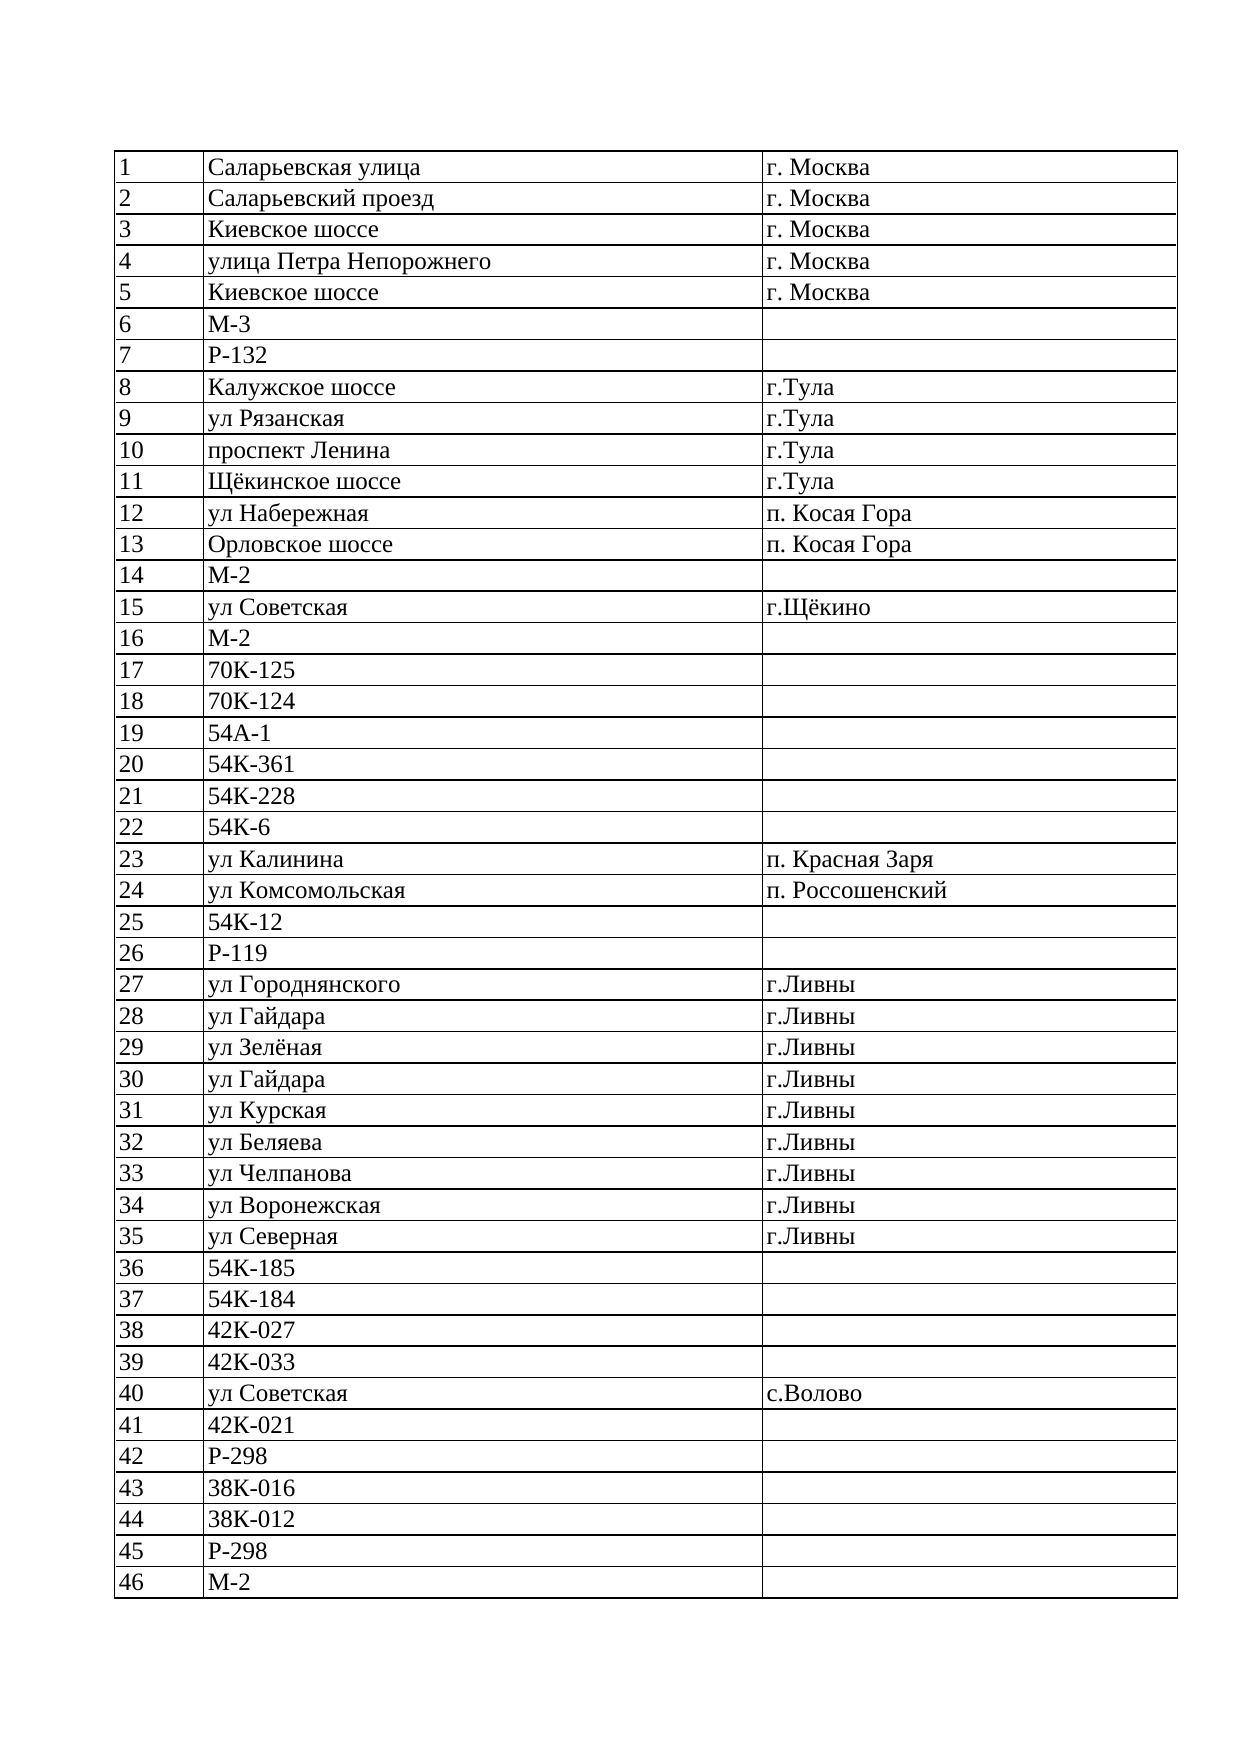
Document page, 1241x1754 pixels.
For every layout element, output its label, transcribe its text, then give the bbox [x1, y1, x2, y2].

table_cell [763, 716, 1177, 748]
table_cell ул Городнянского [204, 970, 762, 999]
table_cell Р-119 [204, 938, 762, 968]
table_cell ул Челпанова [204, 1158, 762, 1188]
table_cell М-2 [204, 623, 762, 653]
table_cell ул Гайдара [204, 1064, 762, 1094]
table_cell 44 [115, 1504, 203, 1534]
table_cell 21 [115, 780, 203, 811]
table_cell 19 [115, 717, 203, 748]
table_cell [763, 1408, 1177, 1440]
table_cell 24 [115, 875, 203, 905]
table_cell [763, 1283, 1177, 1314]
table_cell п. Красная Заря [763, 842, 1177, 873]
table_cell [763, 1534, 1177, 1566]
table_cell ул Гайдара [204, 1001, 762, 1031]
table_cell 13 [115, 529, 203, 559]
table_cell г.Тула [763, 465, 1177, 496]
table_cell ул Набережная [204, 498, 762, 527]
table_cell г. Москва [763, 213, 1177, 244]
table_cell 23 [115, 843, 203, 873]
table_cell г.Тула [763, 370, 1177, 402]
table_cell г. Москва [763, 276, 1177, 307]
table_cell ул Советская [204, 1378, 762, 1408]
table_cell 12 [115, 497, 203, 527]
table_cell 26 [115, 938, 203, 968]
table_cell [763, 559, 1177, 590]
table_cell [763, 653, 1177, 685]
table_cell г.Ливны [763, 1094, 1177, 1125]
table_cell 34 [115, 1189, 203, 1219]
table_cell 18 [115, 686, 203, 716]
table_cell 54К-361 [204, 749, 762, 779]
table_cell 54К-6 [204, 812, 762, 842]
table_cell 45 [115, 1535, 203, 1566]
table_cell 54К-12 [204, 907, 762, 936]
table_cell г.Ливны [763, 1188, 1177, 1219]
table_cell [763, 1345, 1177, 1377]
table_cell 42К-033 [204, 1347, 762, 1377]
table_cell [763, 905, 1177, 936]
table_cell [763, 779, 1177, 811]
table_cell г.Тула [763, 402, 1177, 433]
table_cell г.Ливны [763, 968, 1177, 999]
table_cell п. Россошенский [763, 874, 1177, 905]
table_cell 22 [115, 812, 203, 842]
table_cell 39 [115, 1346, 203, 1377]
table_cell ул Советская [204, 592, 762, 622]
table_cell г. Москва [763, 181, 1177, 213]
table_cell 20 [115, 749, 203, 779]
table_cell 41 [115, 1409, 203, 1440]
table_cell [763, 748, 1177, 779]
table_cell Киевское шоссе [204, 215, 762, 244]
table_cell 6 [115, 308, 203, 339]
table_cell М-3 [204, 309, 762, 339]
table_cell 38К-016 [204, 1473, 762, 1503]
table_cell 15 [115, 591, 203, 622]
table_cell Саларьевская улица [204, 152, 762, 181]
table_cell 8 [115, 371, 203, 402]
table_cell 36 [115, 1252, 203, 1282]
table_cell 33 [115, 1158, 203, 1188]
table_cell 5 [115, 277, 203, 307]
table_cell г.Ливны [763, 1220, 1177, 1251]
table_cell Киевское шоссе [204, 277, 762, 307]
table_cell 27 [115, 969, 203, 999]
table_cell [763, 811, 1177, 842]
table_cell 42К-021 [204, 1410, 762, 1440]
table_cell 31 [115, 1095, 203, 1125]
table_cell 25 [115, 906, 203, 936]
table_cell [763, 622, 1177, 653]
table_cell 11 [115, 466, 203, 496]
table_cell 2 [115, 183, 203, 213]
table_cell ул Рязанская [204, 403, 762, 433]
table_cell Орловское шоссе [204, 529, 762, 559]
table_cell 16 [115, 623, 203, 653]
table_cell [763, 1503, 1177, 1534]
table_cell с.Волово [763, 1377, 1177, 1408]
table_cell 7 [115, 340, 203, 370]
table_cell г.Ливны [763, 999, 1177, 1031]
table_cell 42К-027 [204, 1316, 762, 1345]
table_cell Калужское шоссе [204, 372, 762, 402]
table_cell ул Курская [204, 1095, 762, 1125]
table_cell 32 [115, 1126, 203, 1157]
table_cell 37 [115, 1284, 203, 1314]
table_cell М-2 [204, 561, 762, 590]
table_cell [763, 685, 1177, 716]
table_cell ул Зелёная [204, 1032, 762, 1062]
table_cell [763, 1314, 1177, 1345]
table_cell 40 [115, 1378, 203, 1408]
table_cell 9 [115, 403, 203, 433]
table_cell ул Беляева [204, 1127, 762, 1157]
table_cell Р-298 [204, 1536, 762, 1566]
table_cell 54А-1 [204, 718, 762, 748]
table_cell 46 [115, 1567, 203, 1597]
table_cell 10 [115, 434, 203, 464]
table_cell г.Ливны [763, 1157, 1177, 1188]
table_cell 35 [115, 1221, 203, 1251]
table_cell 42 [115, 1441, 203, 1471]
table_cell 38 [115, 1315, 203, 1345]
table_cell 30 [115, 1063, 203, 1094]
table_cell Щёкинское шоссе [204, 466, 762, 496]
table_cell г.Щёкино [763, 590, 1177, 622]
table_cell проспект Ленина [204, 435, 762, 464]
table_cell 17 [115, 654, 203, 685]
table_cell г.Тула [763, 433, 1177, 464]
table_cell [763, 1566, 1177, 1597]
table_cell Саларьевский проезд [204, 183, 762, 213]
table_cell 4 [115, 245, 203, 276]
table_cell 43 [115, 1472, 203, 1503]
table_cell Р-132 [204, 340, 762, 370]
table_cell г.Ливны [763, 1031, 1177, 1062]
table_cell 1 [115, 152, 203, 181]
table_cell 29 [115, 1032, 203, 1062]
table_cell 3 [115, 214, 203, 244]
table_cell г. Москва [763, 244, 1177, 276]
table_cell 54К-184 [204, 1284, 762, 1314]
table_cell г.Ливны [763, 1125, 1177, 1157]
table_cell [763, 1251, 1177, 1282]
table_cell улица Петра Непорожнего [204, 246, 762, 276]
table_cell 38К-012 [204, 1504, 762, 1534]
table_cell г.Ливны [763, 1062, 1177, 1094]
table_cell [763, 307, 1177, 339]
table_cell г. Москва [763, 152, 1177, 181]
table_cell [763, 1471, 1177, 1503]
table_cell 70К-124 [204, 686, 762, 716]
table_cell 14 [115, 560, 203, 590]
table_cell ул Северная [204, 1221, 762, 1251]
table_cell Р-298 [204, 1441, 762, 1471]
table_cell 28 [115, 1000, 203, 1031]
table_cell п. Косая Гора [763, 496, 1177, 527]
table_cell ул Калинина [204, 844, 762, 873]
table_cell п. Косая Гора [763, 528, 1177, 559]
table_cell 54К-185 [204, 1253, 762, 1282]
table_cell [763, 936, 1177, 968]
table_cell 54К-228 [204, 781, 762, 811]
table_cell 70К-125 [204, 655, 762, 685]
table_cell ул Комсомольская [204, 875, 762, 905]
table_cell [763, 339, 1177, 370]
table_cell [763, 1440, 1177, 1471]
table_cell ул Воронежская [204, 1190, 762, 1219]
table_cell М-2 [204, 1567, 762, 1597]
